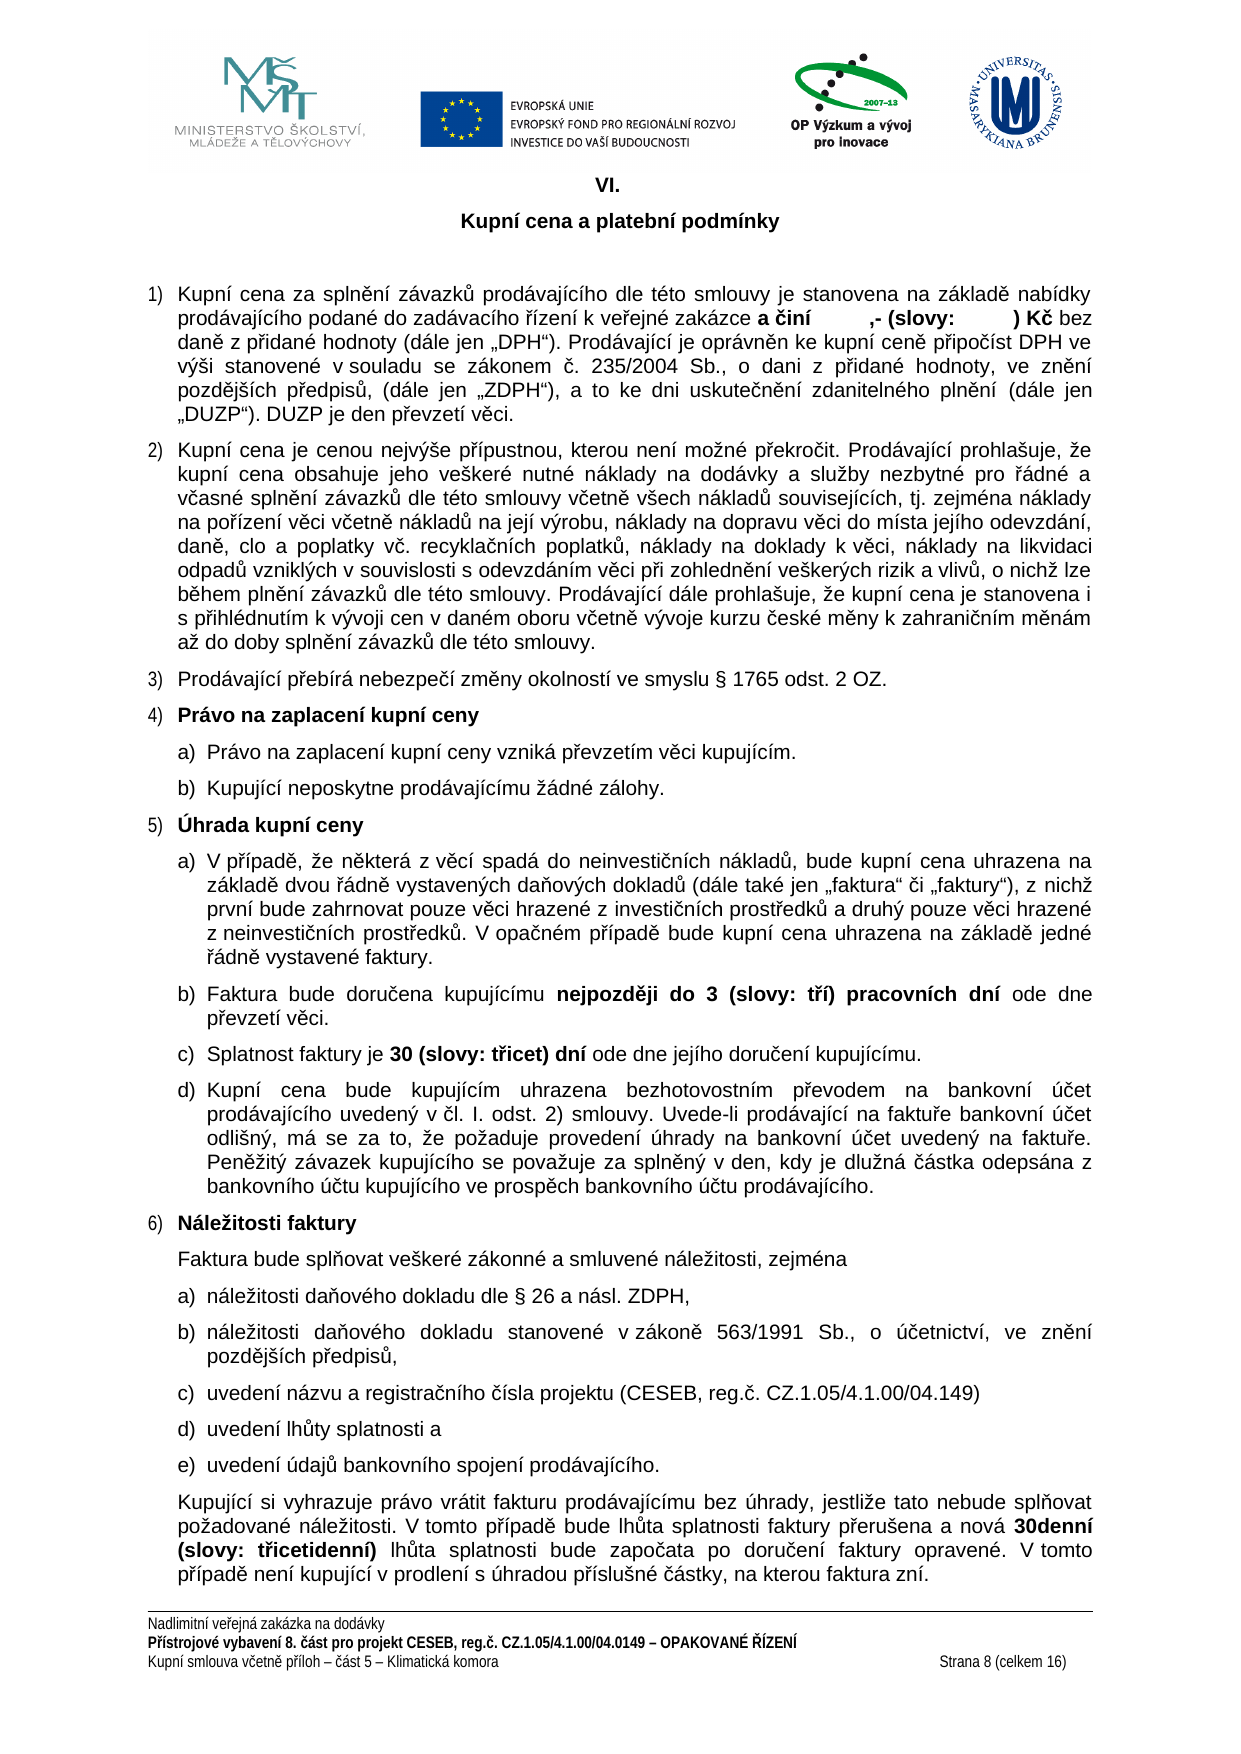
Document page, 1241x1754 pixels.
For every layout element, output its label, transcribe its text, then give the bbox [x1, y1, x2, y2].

list Náležitosti faktury [148, 1211, 1093, 1234]
list Splatnost faktury je 30 (slovy: třicet) dní ode dne jejího doručení kupujícímu. [177, 1042, 1093, 1066]
text Kupující si vyhrazuje právo vrátit fakturu prodávajícímu bez úhrady, jestliže tato nebude splňovat požadované náležitosti. V tomto případě bude lhůta splatnosti faktury přerušena a nová 30denní (slovy: třicetidenní) lhůta splatnosti bude započata po doručení faktury opravené. V tomto případě není kupující v prodlení s úhradou příslušné částky, na kterou faktura zní. [177, 1490, 1093, 1586]
list uvedení lhůty splatnosti a [177, 1417, 1093, 1441]
text Faktura bude splňovat veškeré zákonné a smluvené náležitosti, zejména [177, 1247, 1093, 1271]
list Kupující neposkytne prodávajícímu žádné zálohy. [177, 776, 1093, 800]
list Kupní cena bude kupujícím uhrazena bezhotovostním převodem na bankovní účet prodávajícího uvedený v čl. I. odst. 2) smlouvy. Uvede-li prodávající na faktuře bankovní účet odlišný, má se za to, že požaduje provedení úhrady na bankovní účet uvedený na faktuře. Peněžitý závazek kupujícího se považuje za splněný v den, kdy je dlužná částka odepsána z bankovního účtu kupujícího ve prospěch bankovního účtu prodávajícího. [177, 1078, 1093, 1198]
list uvedení názvu a registračního čísla projektu (CESEB, reg.č. CZ.1.05/4.1.00/04.149) [177, 1380, 1093, 1404]
list uvedení údajů bankovního spojení prodávajícího. [177, 1453, 1093, 1477]
list náležitosti daňového dokladu stanovené v zákoně 563/1991 Sb., o účetnictví, ve znění pozdějších předpisů, [177, 1320, 1093, 1368]
list náležitosti daňového dokladu dle § 26 a násl. ZDPH, [177, 1283, 1093, 1307]
list V případě, že některá z věcí spadá do neinvestičních nákladů, bude kupní cena uhrazena na základě dvou řádně vystavených daňových dokladů (dále také jen „faktura“ či „faktury“), z nichž první bude zahrnovat pouze věci hrazené z investičních prostředků a druhý pouze věci hrazené z neinvestičních prostředků. V opačném případě bude kupní cena uhrazena na základě jedné řádně vystavené faktury. [177, 849, 1093, 969]
list Prodávající přebírá nebezpečí změny okolností ve smyslu § 1765 odst. 2 OZ. [148, 666, 1093, 691]
list Úhrada kupní ceny [148, 812, 1093, 837]
text Kupní cena a platební podmínky [148, 209, 1093, 233]
list Právo na zaplacení kupní ceny vzniká převzetím věci kupujícím. [177, 739, 1093, 763]
list Kupní cena je cenou nejvýše přípustnou, kterou není možné překročit. Prodávající prohlašuje, že kupní cena obsahuje jeho veškeré nutné náklady na dodávky a služby nezbytné pro řádné a včasné splnění závazků dle této smlouvy včetně všech nákladů souvisejících, tj. zejména náklady na pořízení věci včetně nákladů na její výrobu, náklady na dopravu věci do místa jejího odevzdání, daně, clo a poplatky vč. recyklačních poplatků, náklady na doklady k věci, náklady na likvidaci odpadů vzniklých v souvislosti s odevzdáním věci při zohlednění veškerých rizik a vlivů, o nichž lze během plnění závazků dle této smlouvy. Prodávající dále prohlašuje, že kupní cena je stanovena i s přihlédnutím k vývoji cen v daném oboru včetně vývoje kurzu české měny k zahraničním měnám až do doby splnění závazků dle této smlouvy. [148, 438, 1093, 654]
list Kupní cena za splnění závazků prodávajícího dle této smlouvy je stanovena na základě nabídky prodávajícího podané do zadávacího řízení k veřejné zakázce a činí ,- (slovy: ) Kč bez daně z přidané hodnoty (dále jen „DPH“). Prodávající je oprávněn ke kupní ceně připočíst DPH ve výši stanovené v souladu se zákonem č. 235/2004 Sb., o dani z přidané hodnoty, ve znění pozdějších předpisů, (dále jen „ZDPH“), a to ke dni uskutečnění zdanitelného plnění (dále jen „DUZP“). DUZP je den převzetí věci. [148, 282, 1093, 426]
list Faktura bude doručena kupujícímu nejpozději do 3 (slovy: tří) pracovních dní ode dne převzetí věci. [177, 981, 1093, 1029]
list Právo na zaplacení kupní ceny [148, 703, 1093, 727]
picture [147, 29, 1092, 173]
